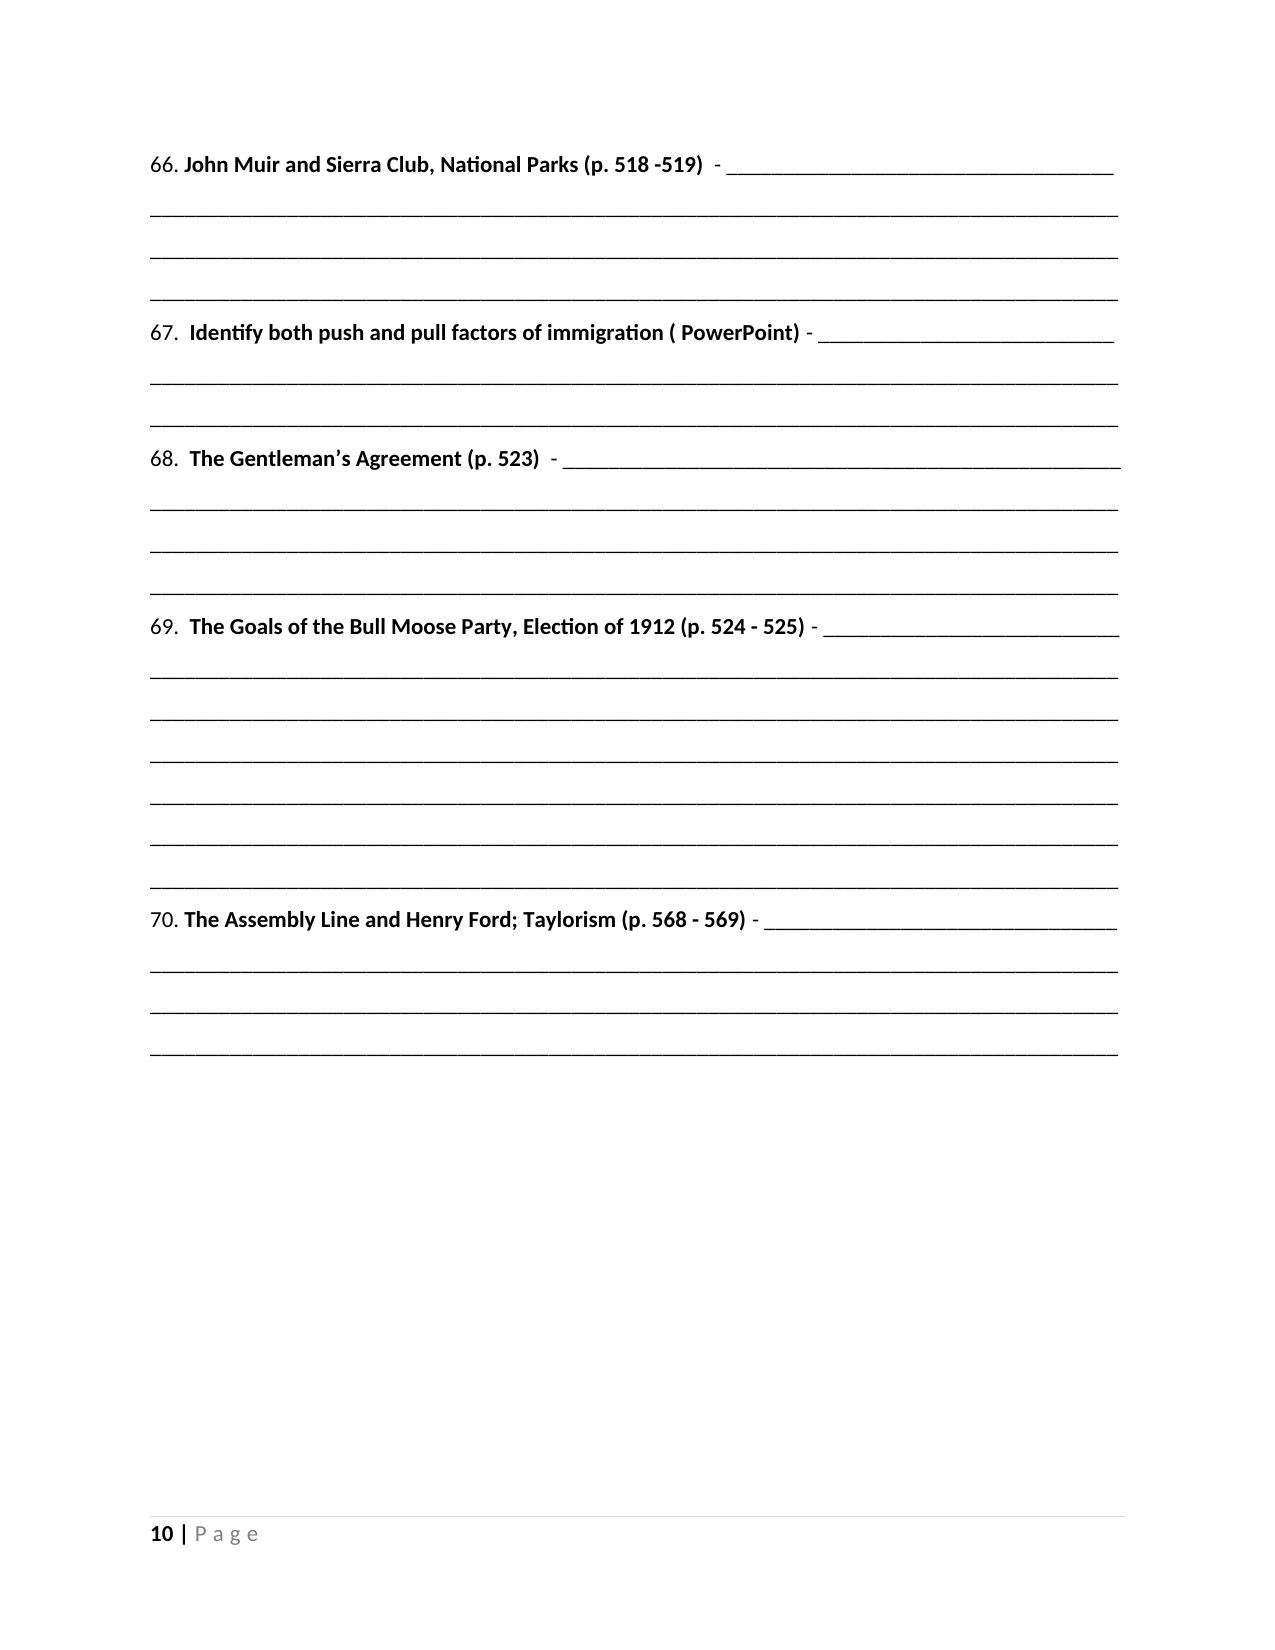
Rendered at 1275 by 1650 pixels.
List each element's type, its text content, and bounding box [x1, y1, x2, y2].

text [150, 192, 1125, 304]
text __________________________________________________________________________________________________________________________________________________________________________ [150, 360, 1125, 430]
text 66. John Muir and Sierra Club, National Parks (p. 518 -519) - __________________________________ [150, 150, 1125, 178]
text 67. Identify both push and pull factors of immigration ( PowerPoint) - __________________________ [150, 318, 1125, 346]
text 68. The Gentleman’s Agreement (p. 523) - _________________________________________________ [150, 444, 1125, 472]
text 69. The Goals of the Bull Moose Party, Election of 1912 (p. 524 - 525) - __________________________ [150, 612, 1125, 640]
text 70. The Assembly Line and Henry Ford; Taylorism (p. 568 - 569) - _______________________________ [150, 906, 1125, 934]
